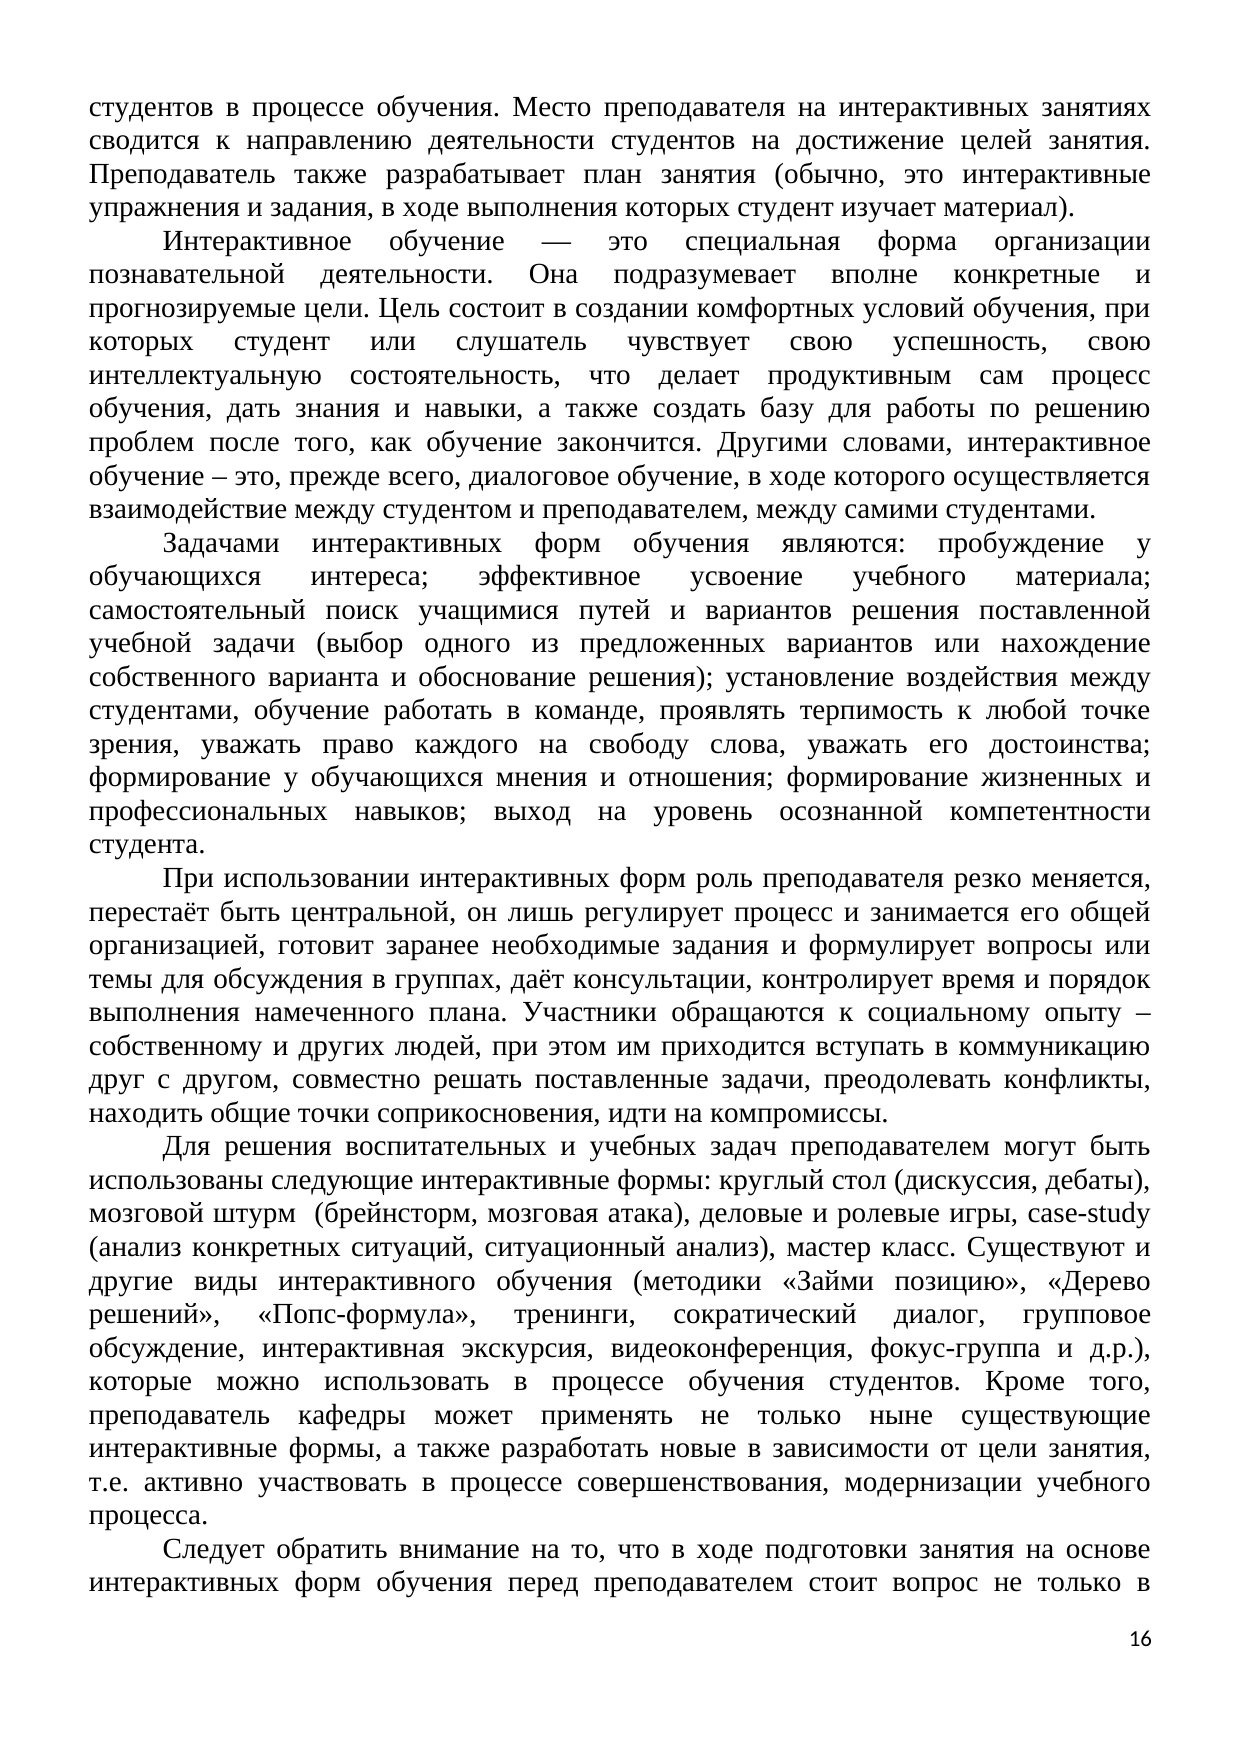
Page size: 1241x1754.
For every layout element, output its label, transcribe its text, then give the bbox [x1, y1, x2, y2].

text Интерактивное обучение — это специальная форма организации познавательной деятельности. Она подразумевает вполне конкретные и прогнозируемые цели. Цель состоит в создании комфортных условий обучения, при которых студент или слушатель чувствует свою успешность, свою интеллектуальную состоятельность, что делает продуктивным сам процесс обучения, дать знания и навыки, а также создать базу для работы по решению проблем после того, как обучение закончится. Другими словами, интерактивное обучение – это, прежде всего, диалоговое обучение, в ходе которого осуществляется взаимодействие между студентом и преподавателем, между самими студентами. [89, 223, 1152, 525]
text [89, 1531, 1152, 1598]
text При использовании интерактивных форм роль преподавателя резко меняется, перестаёт быть центральной, он лишь регулирует процесс и занимается его общей организацией, готовит заранее необходимые задания и формулирует вопросы или темы для обсуждения в группах, даёт консультации, контролирует время и порядок выполнения намеченного плана. Участники обращаются к социальному опыту – собственному и других людей, при этом им приходится вступать в коммуникацию друг с другом, совместно решать поставленные задачи, преодолевать конфликты, находить общие точки соприкосновения, идти на компромиссы. [89, 860, 1152, 1128]
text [89, 89, 1152, 223]
text Задачами интерактивных форм обучения являются: пробуждение у обучающихся интереса; эффективное усвоение учебного материала; самостоятельный поиск учащимися путей и вариантов решения поставленной учебной задачи (выбор одного из предложенных вариантов или нахождение собственного варианта и обоснование решения); установление воздействия между студентами, обучение работать в команде, проявлять терпимость к любой точке зрения, уважать право каждого на свободу слова, уважать его достоинства; формирование у обучающихся мнения и отношения; формирование жизненных и профессиональных навыков; выход на уровень осознанной компетентности студента. [89, 525, 1152, 860]
text Для решения воспитательных и учебных задач преподавателем могут быть использованы следующие интерактивные формы: круглый стол (дискуссия, дебаты), мозговой штурм (брейнсторм, мозговая атака), деловые и ролевые игры, сase-study (анализ конкретных ситуаций, ситуационный анализ), мастер класс. Существуют и другие виды интерактивного обучения (методики «Займи позицию», «Дерево решений», «Попс-формула», тренинги, сократический диалог, групповое обсуждение, интерактивная экскурсия, видеоконференция, фокус-группа и д.р.), которые можно использовать в процессе обучения студентов. Кроме того, преподаватель кафедры может применять не только ныне существующие интерактивные формы, а также разработать новые в зависимости от цели занятия, т.е. активно участвовать в процессе совершенствования, модернизации учебного процесса. [89, 1128, 1152, 1531]
